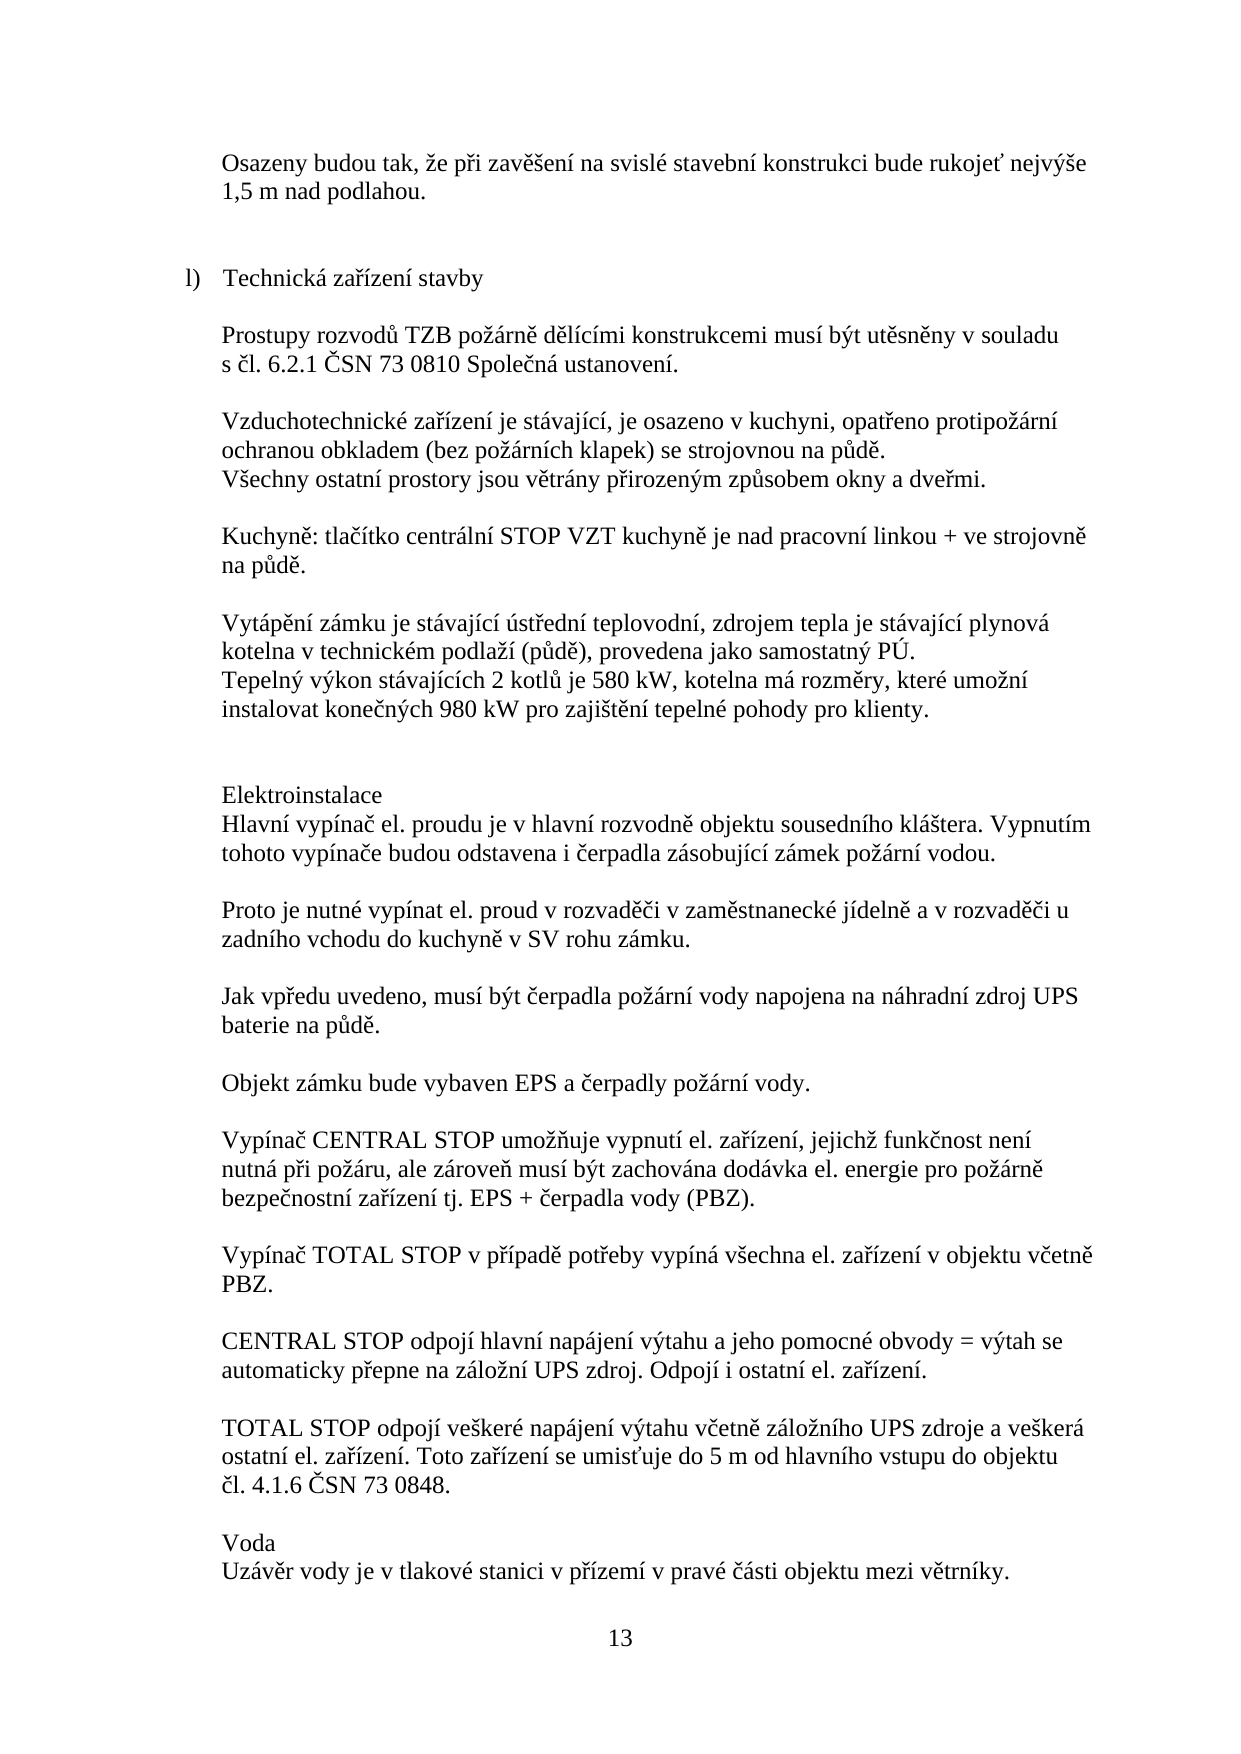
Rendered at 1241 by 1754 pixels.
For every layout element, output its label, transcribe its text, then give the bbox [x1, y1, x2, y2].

text čl. 4.1.6 ČSN 73 0848. [221, 1470, 1093, 1499]
text Jak vpředu uvedeno, musí být čerpadla požární vody napojena na náhradní zdroj UPS baterie na půdě. [221, 981, 1093, 1039]
text Tepelný výkon stávajících 2 kotlů je 580 kW, kotelna má rozměry, které umožní instalovat konečných 980 kW pro zajištění tepelné pohody pro klienty. [221, 665, 1093, 723]
text Vypínač TOTAL STOP v případě potřeby vypíná všechna el. zařízení v objektu včetně PBZ. [221, 1240, 1093, 1298]
text Elektroinstalace [221, 780, 1093, 809]
text Objekt zámku bude vybaven EPS a čerpadly požární vody. [221, 1068, 1093, 1096]
text Vzduchotechnické zařízení je stávající, je osazeno v kuchyni, opatřeno protipožární ochranou obkladem (bez požárních klapek) se strojovnou na půdě. [221, 406, 1093, 464]
text CENTRAL STOP odpojí hlavní napájení výtahu a jeho pomocné obvody = výtah se automaticky přepne na záložní UPS zdroj. Odpojí i ostatní el. zařízení. [221, 1326, 1093, 1384]
text Kuchyně: tlačítko centrální STOP VZT kuchyně je nad pracovní linkou + ve strojovně na půdě. [221, 521, 1093, 579]
text TOTAL STOP odpojí veškeré napájení výtahu včetně záložního UPS zdroje a veškerá ostatní el. zařízení. Toto zařízení se umisťuje do 5 m od hlavního vstupu do objektu [221, 1413, 1093, 1470]
text Hlavní vypínač el. proudu je v hlavní rozvodně objektu sousedního kláštera. Vypnutím tohoto vypínače budou odstavena i čerpadla zásobující zámek požární vodou. [221, 809, 1093, 866]
text Osazeny budou tak, že při zavěšení na svislé stavební konstrukci bude rukojeť nejvýše 1,5 m nad podlahou. [221, 148, 1093, 205]
text Proto je nutné vypínat el. proud v rozvaděči v zaměstnanecké jídelně a v rozvaděči u zadního vchodu do kuchyně v SV rohu zámku. [221, 895, 1093, 953]
text Všechny ostatní prostory jsou větrány přirozeným způsobem okny a dveřmi. [221, 464, 1093, 493]
text Vytápění zámku je stávající ústřední teplovodní, zdrojem tepla je stávající plynová kotelna v technickém podlaží (půdě), provedena jako samostatný PÚ. [221, 608, 1093, 665]
text Prostupy rozvodů TZB požárně dělícími konstrukcemi musí být utěsněny v souladu s čl. 6.2.1 ČSN 73 0810 Společná ustanovení. [221, 320, 1093, 378]
text Vypínač CENTRAL STOP umožňuje vypnutí el. zařízení, jejichž funkčnost není nutná při požáru, ale zároveň musí být zachována dodávka el. energie pro požárně bezpečnostní zařízení tj. EPS + čerpadla vody (PBZ). [221, 1125, 1093, 1211]
text Voda [221, 1528, 1093, 1556]
text Uzávěr vody je v tlakové stanici v přízemí v pravé části objektu mezi větrníky. [221, 1556, 1093, 1585]
list Technická zařízení stavby [185, 263, 1093, 291]
